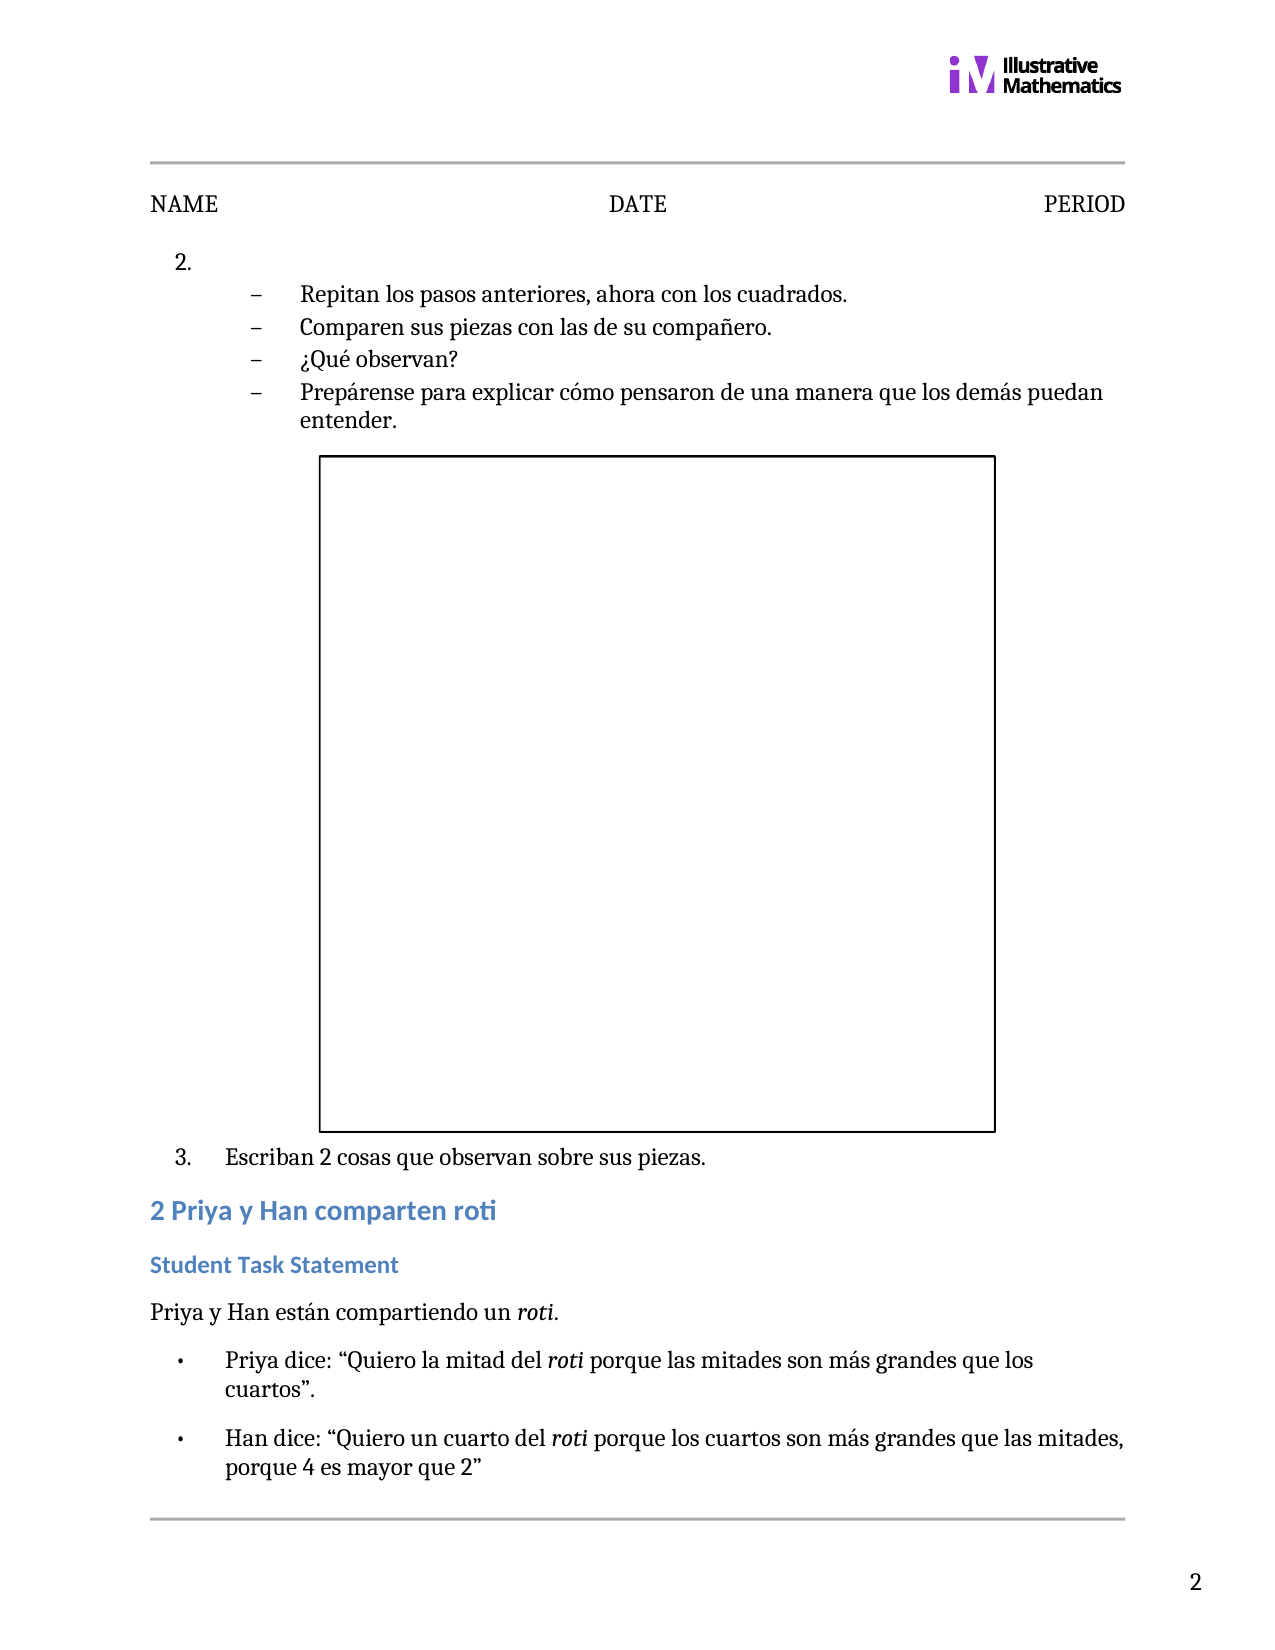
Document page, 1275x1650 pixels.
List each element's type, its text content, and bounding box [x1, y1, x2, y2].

list Comparen sus piezas con las de su compañero. [250, 312, 1125, 341]
text Priya y Han están compartiendo un roti. [150, 1298, 1125, 1327]
list Han dice: “Quiero un cuarto del roti porque los cuartos son más grandes que las mitades, porque 4 es mayor que 2” [175, 1424, 1125, 1482]
list Repitan los pasos anteriores, ahora con los cuadrados. [250, 280, 1125, 309]
list ¿Qué observan? [250, 345, 1125, 374]
list Escriban 2 cosas que observan sobre sus piezas. [175, 1143, 1125, 1172]
list Prepárense para explicar cómo pensaron de una manera que los demás puedan entender. [250, 377, 1125, 435]
picture [318, 455, 996, 1133]
subtitle 2 Priya y Han comparten roti [150, 1192, 1125, 1228]
list Priya dice: “Quiero la mitad del roti porque las mitades son más grandes que los cuartos”. [175, 1346, 1125, 1403]
subtitle Student Task Statement [150, 1249, 1125, 1279]
picture [949, 55, 1121, 93]
